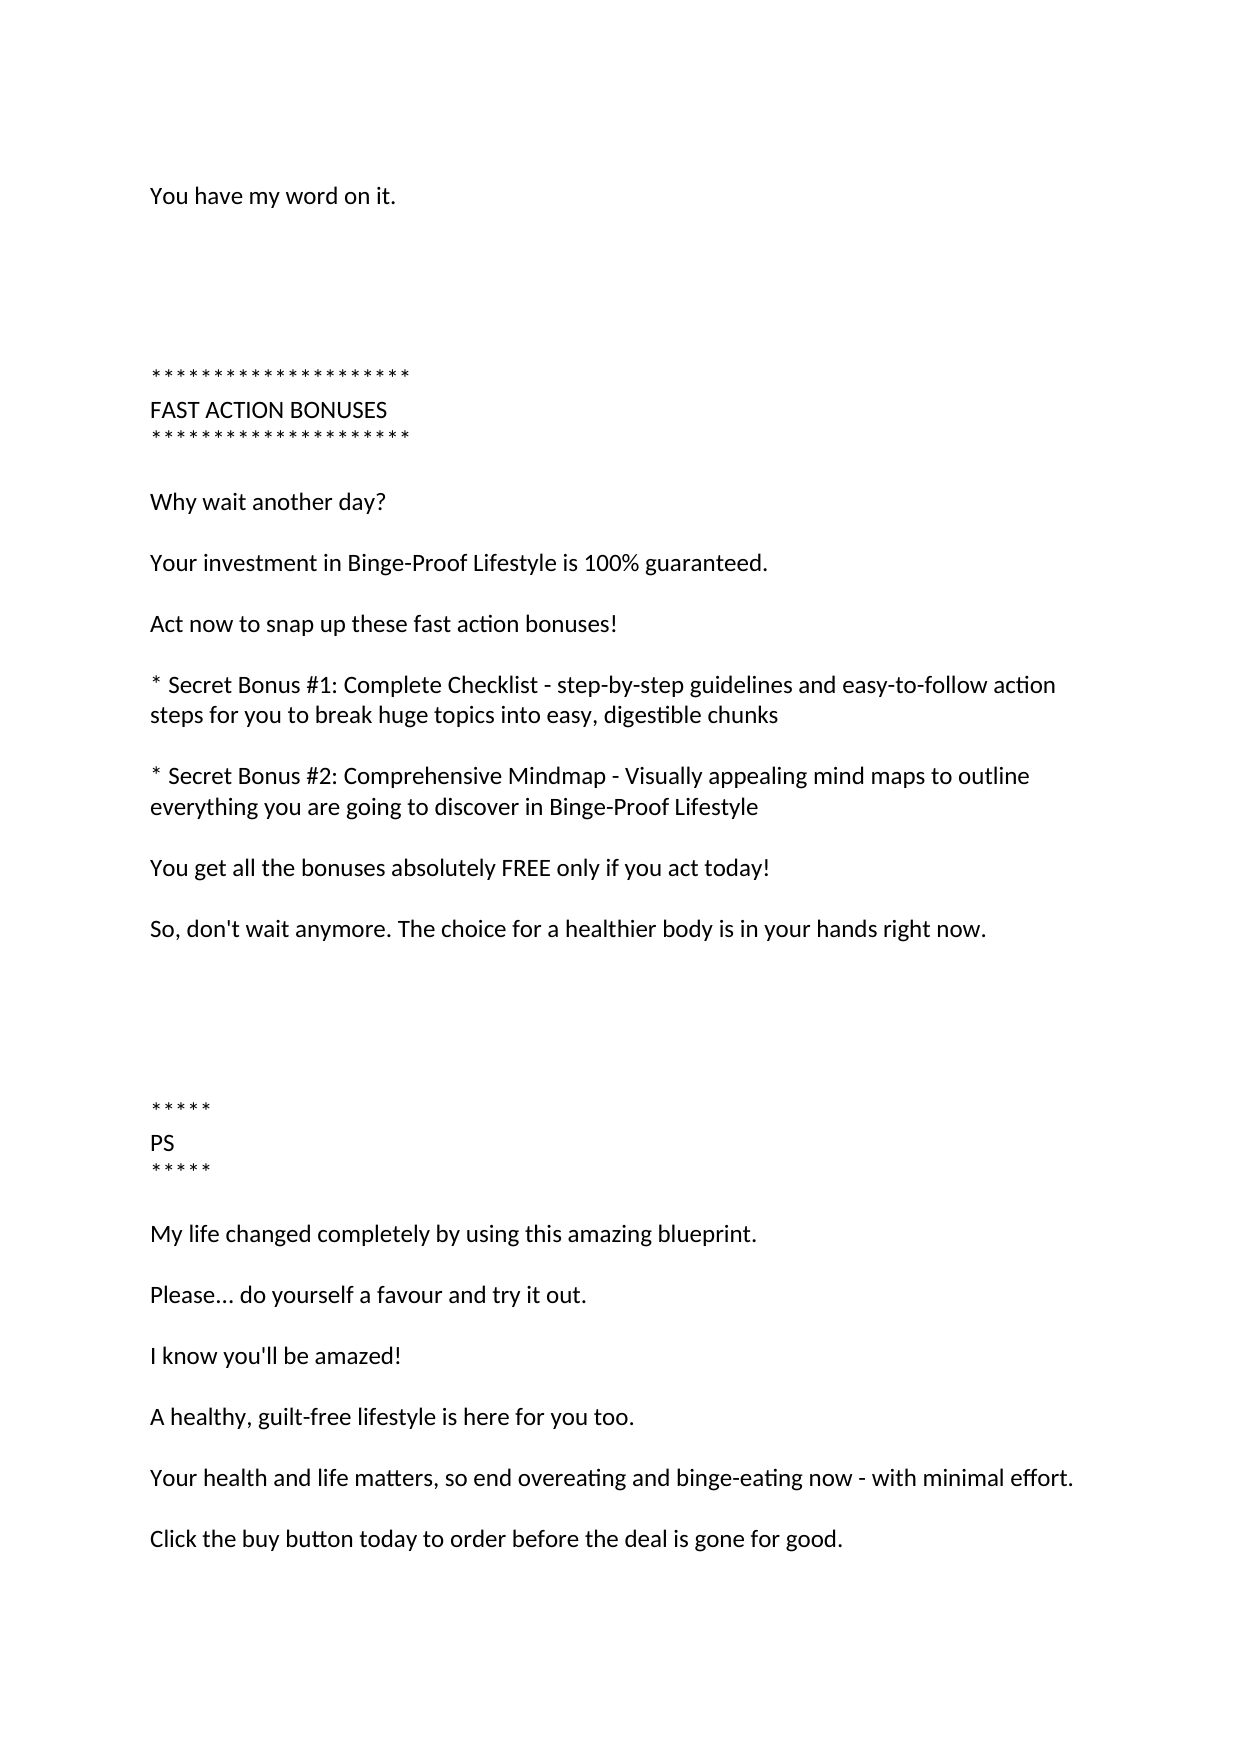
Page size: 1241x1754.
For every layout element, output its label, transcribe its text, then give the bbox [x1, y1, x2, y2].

text You have my word on it. [150, 181, 1090, 211]
text Your health and life matters, so end overeating and binge-eating now - with minimal effort. [150, 1462, 1090, 1493]
text ***** [150, 1157, 1090, 1188]
text Please... do yourself a favour and try it out. [150, 1279, 1090, 1310]
text So, don't wait anymore. The choice for a healthier body is in your hands right now. [150, 913, 1090, 943]
text * Secret Bonus #1: Complete Checklist - step-by-step guidelines and easy-to-follow action steps for you to break huge topics into easy, digestible chunks [150, 669, 1090, 730]
text PS [150, 1127, 1090, 1157]
text ********************* [150, 425, 1090, 455]
text ***** [150, 1096, 1090, 1127]
text ********************* [150, 364, 1090, 394]
text You get all the bonuses absolutely FREE only if you act today! [150, 852, 1090, 882]
text I know you'll be amazed! [150, 1340, 1090, 1371]
text Why wait another day? [150, 486, 1090, 516]
text Act now to snap up these fast action bonuses! [150, 608, 1090, 638]
text My life changed completely by using this amazing blueprint. [150, 1218, 1090, 1249]
text Click the buy button today to order before the deal is gone for good. [150, 1523, 1090, 1554]
text Your investment in Binge-Proof Lifestyle is 100% guaranteed. [150, 547, 1090, 577]
text * Secret Bonus #2: Comprehensive Mindmap - Visually appealing mind maps to outline everything you are going to discover in Binge-Proof Lifestyle [150, 760, 1090, 821]
text FAST ACTION BONUSES [150, 394, 1090, 425]
text A healthy, guilt-free lifestyle is here for you too. [150, 1401, 1090, 1432]
